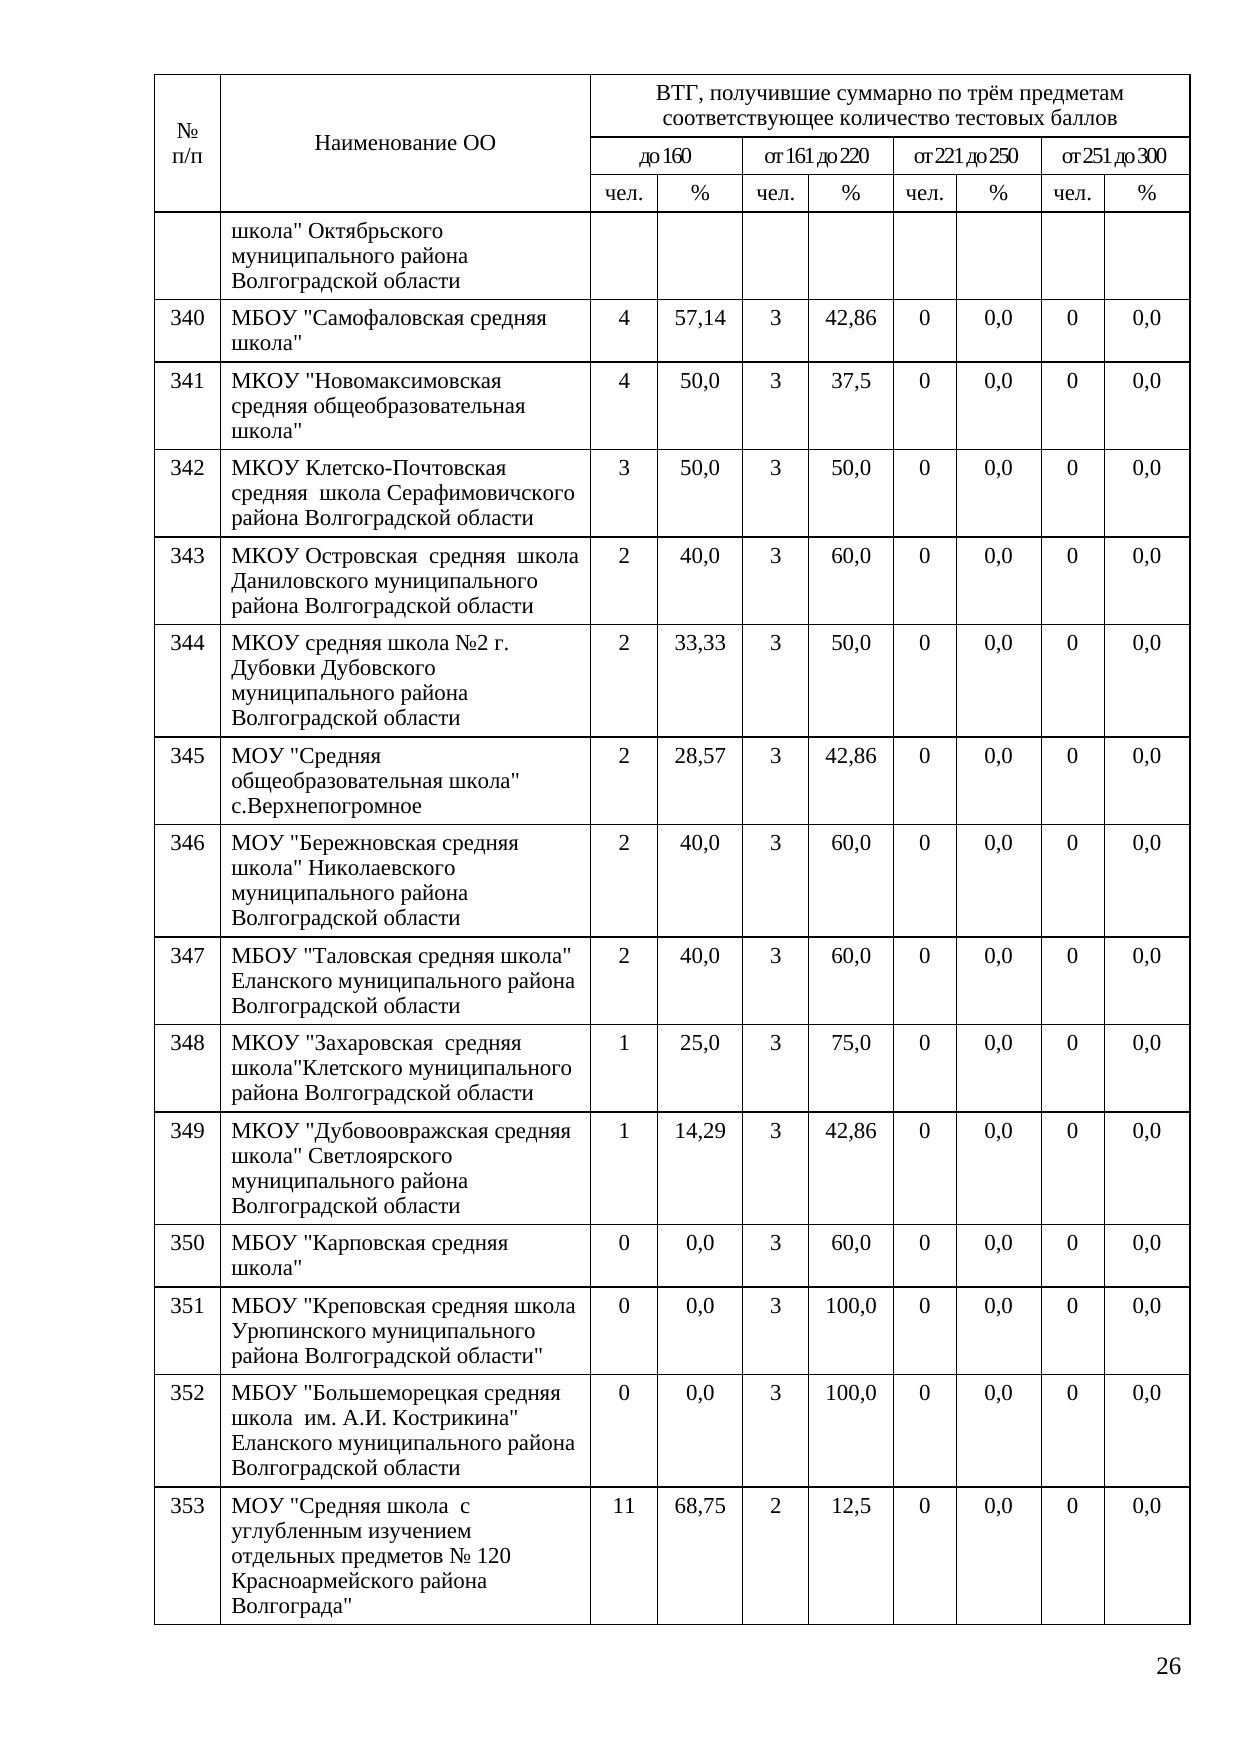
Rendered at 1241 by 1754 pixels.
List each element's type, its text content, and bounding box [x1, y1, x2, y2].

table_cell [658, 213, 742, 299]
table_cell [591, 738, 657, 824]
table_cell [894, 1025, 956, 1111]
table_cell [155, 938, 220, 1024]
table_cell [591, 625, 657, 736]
table_header Наименование ОО [221, 75, 590, 211]
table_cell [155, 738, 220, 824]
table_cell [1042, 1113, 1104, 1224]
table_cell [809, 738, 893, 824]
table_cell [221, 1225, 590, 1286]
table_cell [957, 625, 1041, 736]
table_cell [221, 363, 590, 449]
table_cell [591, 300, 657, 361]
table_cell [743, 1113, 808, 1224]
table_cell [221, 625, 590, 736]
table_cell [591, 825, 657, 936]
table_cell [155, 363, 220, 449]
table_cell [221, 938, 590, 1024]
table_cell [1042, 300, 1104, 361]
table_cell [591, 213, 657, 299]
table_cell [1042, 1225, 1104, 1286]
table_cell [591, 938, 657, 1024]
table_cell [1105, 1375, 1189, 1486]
table_cell от 221 до 250 [894, 138, 1041, 174]
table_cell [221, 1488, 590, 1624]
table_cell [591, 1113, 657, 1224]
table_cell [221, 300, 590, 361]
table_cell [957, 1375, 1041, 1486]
table_cell % [658, 175, 742, 211]
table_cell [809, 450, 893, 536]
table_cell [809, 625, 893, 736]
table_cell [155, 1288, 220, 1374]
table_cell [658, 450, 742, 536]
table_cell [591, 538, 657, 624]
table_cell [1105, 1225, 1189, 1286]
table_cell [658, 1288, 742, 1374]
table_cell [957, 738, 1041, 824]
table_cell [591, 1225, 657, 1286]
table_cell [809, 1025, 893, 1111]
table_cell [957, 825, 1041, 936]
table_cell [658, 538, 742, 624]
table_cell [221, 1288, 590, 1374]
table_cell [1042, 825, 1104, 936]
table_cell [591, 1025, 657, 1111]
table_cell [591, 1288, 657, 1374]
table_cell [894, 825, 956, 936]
table_cell чел. [1042, 175, 1104, 211]
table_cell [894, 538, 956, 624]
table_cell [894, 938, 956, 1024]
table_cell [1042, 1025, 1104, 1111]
table_cell чел. [894, 175, 956, 211]
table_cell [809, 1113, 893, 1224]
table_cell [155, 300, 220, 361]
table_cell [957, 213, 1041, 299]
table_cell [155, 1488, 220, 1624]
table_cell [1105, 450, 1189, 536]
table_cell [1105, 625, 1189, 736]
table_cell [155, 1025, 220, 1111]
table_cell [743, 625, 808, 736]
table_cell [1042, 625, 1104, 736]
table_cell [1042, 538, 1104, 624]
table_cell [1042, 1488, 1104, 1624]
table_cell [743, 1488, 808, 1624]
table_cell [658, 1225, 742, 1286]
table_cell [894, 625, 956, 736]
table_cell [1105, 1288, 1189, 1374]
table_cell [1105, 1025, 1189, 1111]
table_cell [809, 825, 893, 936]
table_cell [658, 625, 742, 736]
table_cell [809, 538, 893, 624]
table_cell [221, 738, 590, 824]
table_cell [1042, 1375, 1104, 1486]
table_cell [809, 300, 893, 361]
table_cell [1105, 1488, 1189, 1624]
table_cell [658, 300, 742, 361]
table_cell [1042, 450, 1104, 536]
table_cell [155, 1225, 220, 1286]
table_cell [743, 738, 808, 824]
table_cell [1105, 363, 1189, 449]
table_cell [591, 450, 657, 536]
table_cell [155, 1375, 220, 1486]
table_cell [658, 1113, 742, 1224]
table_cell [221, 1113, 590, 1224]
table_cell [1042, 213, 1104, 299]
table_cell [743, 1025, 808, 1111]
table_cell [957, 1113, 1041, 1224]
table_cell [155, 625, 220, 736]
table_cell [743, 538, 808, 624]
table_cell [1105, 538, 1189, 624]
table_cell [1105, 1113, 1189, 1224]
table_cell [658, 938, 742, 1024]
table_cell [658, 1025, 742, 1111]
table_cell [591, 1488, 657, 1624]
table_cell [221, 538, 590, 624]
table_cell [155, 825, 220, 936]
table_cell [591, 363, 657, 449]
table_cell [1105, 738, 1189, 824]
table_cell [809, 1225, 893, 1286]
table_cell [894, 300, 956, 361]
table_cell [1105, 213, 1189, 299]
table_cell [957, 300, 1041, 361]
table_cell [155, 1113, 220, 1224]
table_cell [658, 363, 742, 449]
table_cell до 160 [591, 138, 742, 174]
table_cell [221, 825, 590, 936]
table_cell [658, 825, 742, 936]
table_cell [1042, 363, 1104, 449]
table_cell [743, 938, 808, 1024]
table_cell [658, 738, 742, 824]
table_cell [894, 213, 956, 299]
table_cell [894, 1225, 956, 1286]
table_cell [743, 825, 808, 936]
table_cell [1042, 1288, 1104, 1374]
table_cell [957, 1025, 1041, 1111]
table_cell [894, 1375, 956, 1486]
table_header ВТГ, получившие суммарно по трём предметам соответствующее количество тестовых баллов [591, 75, 1189, 136]
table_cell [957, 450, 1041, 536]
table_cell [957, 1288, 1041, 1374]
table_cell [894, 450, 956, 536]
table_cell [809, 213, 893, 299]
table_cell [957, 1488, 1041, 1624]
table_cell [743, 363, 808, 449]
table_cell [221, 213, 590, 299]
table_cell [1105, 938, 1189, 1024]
table_cell % [809, 175, 893, 211]
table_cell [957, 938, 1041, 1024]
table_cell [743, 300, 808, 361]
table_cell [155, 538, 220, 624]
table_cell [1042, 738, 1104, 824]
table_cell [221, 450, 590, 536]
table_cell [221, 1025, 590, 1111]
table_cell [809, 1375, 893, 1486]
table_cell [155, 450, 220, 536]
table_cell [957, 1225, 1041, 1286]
table_cell от 251 до 300 [1042, 138, 1189, 174]
table_cell чел. [743, 175, 808, 211]
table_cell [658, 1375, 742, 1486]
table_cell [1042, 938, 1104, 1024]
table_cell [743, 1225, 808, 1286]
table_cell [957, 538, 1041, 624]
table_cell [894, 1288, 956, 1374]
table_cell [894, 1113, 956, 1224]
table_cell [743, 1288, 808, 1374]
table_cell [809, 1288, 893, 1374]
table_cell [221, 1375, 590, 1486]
table_header № п/п [155, 75, 220, 211]
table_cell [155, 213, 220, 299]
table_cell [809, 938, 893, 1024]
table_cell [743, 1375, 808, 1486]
table_cell чел. [591, 175, 657, 211]
table_cell % [957, 175, 1041, 211]
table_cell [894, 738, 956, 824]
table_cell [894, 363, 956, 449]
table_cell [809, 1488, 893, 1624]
table_cell от 161 до 220 [743, 138, 893, 174]
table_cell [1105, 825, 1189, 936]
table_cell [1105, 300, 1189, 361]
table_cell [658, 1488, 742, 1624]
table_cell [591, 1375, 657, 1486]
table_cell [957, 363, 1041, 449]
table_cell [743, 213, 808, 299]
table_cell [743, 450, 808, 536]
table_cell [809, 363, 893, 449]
table_cell % [1105, 175, 1189, 211]
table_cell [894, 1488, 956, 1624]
